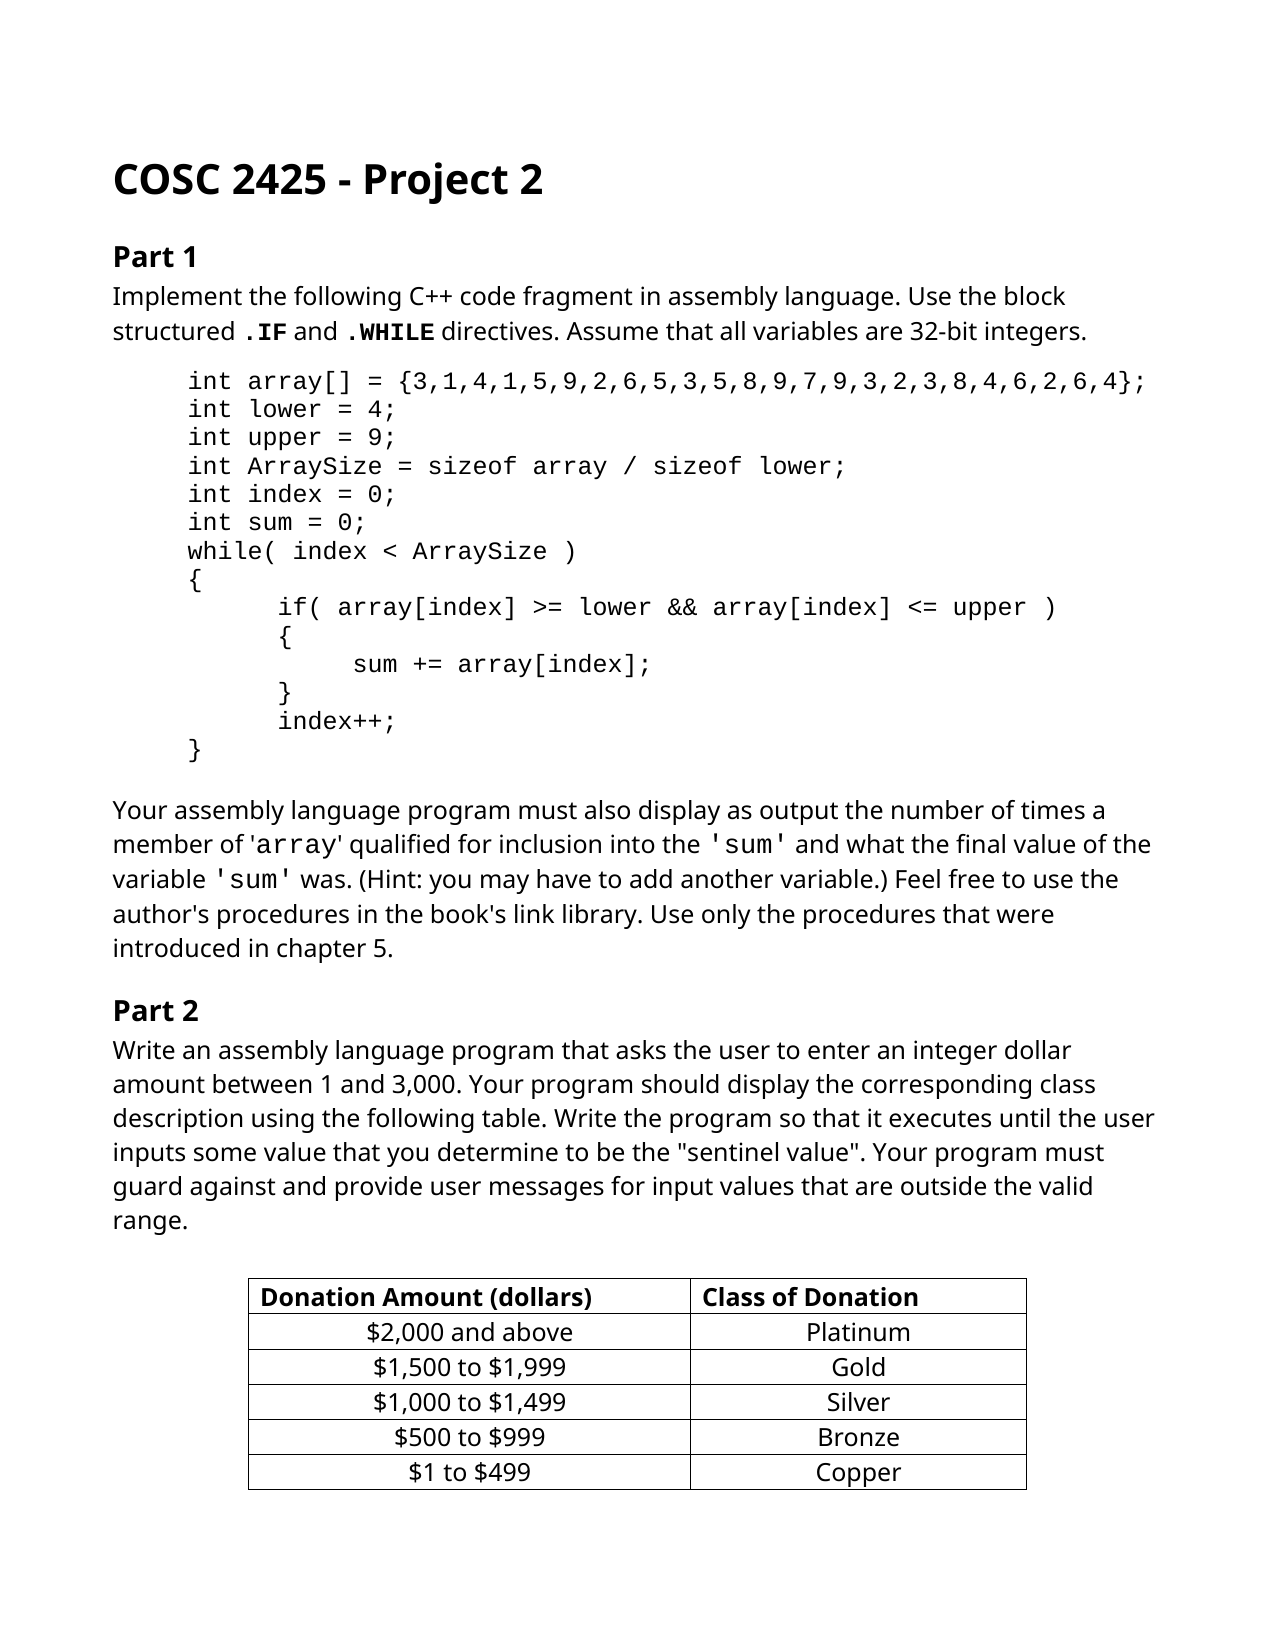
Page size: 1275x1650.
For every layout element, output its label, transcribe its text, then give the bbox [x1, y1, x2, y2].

text { [112, 567, 1162, 595]
text index++; [112, 708, 1162, 737]
text int sum = 0; [112, 510, 1162, 538]
text Write an assembly language program that asks the user to enter an integer dollar amount between 1 and 3,000. Your program should display the corresponding class description using the following table. Write the program so that it executes until the user inputs some value that you determine to be the "sentinel value". Your program must guard against and provide user messages for input values that are outside the valid range. [112, 1033, 1162, 1237]
text Your assembly language program must also display as output the number of times a member of 'array' qualified for inclusion into the 'sum' and what the final value of the variable 'sum' was. (Hint: you may have to add another variable.) Feel free to use the author's procedures in the book's link library. Use only the procedures that were introduced in chapter 5. [112, 793, 1162, 965]
text { [112, 623, 1162, 652]
subtitle Part 2 [112, 990, 1162, 1029]
subtitle COSC 2425 - Project 2 [112, 150, 1162, 207]
table_header Donation Amount (dollars) [249, 1279, 690, 1313]
text int array[] = {3,1,4,1,5,9,2,6,5,3,5,8,9,7,9,3,2,3,8,4,6,2,6,4}; [112, 368, 1162, 397]
text sum += array[index]; [112, 652, 1162, 680]
subtitle Part 1 [112, 236, 1162, 276]
table_cell $2,000 and above [249, 1314, 690, 1348]
text while( index < ArraySize ) [112, 538, 1162, 567]
table_cell $1,500 to $1,999 [249, 1350, 690, 1383]
text int ArraySize = sizeof array / sizeof lower; [112, 453, 1162, 482]
table_cell $1,000 to $1,499 [249, 1385, 690, 1419]
table_cell $500 to $999 [249, 1420, 690, 1454]
table_header Class of Donation [691, 1279, 1026, 1313]
text if( array[index] >= lower && array[index] <= upper ) [112, 595, 1162, 623]
table_cell Silver [691, 1385, 1026, 1419]
text int index = 0; [112, 482, 1162, 510]
text int upper = 9; [112, 425, 1162, 453]
text } [112, 737, 1162, 765]
text } [112, 680, 1162, 708]
text int lower = 4; [112, 397, 1162, 425]
table_cell Gold [691, 1350, 1026, 1383]
table_cell $1 to $499 [249, 1455, 690, 1489]
text Implement the following C++ code fragment in assembly language. Use the block structured .IF and .WHILE directives. Assume that all variables are 32-bit integers. [112, 279, 1162, 347]
table_cell Platinum [691, 1314, 1026, 1348]
table_cell Bronze [691, 1420, 1026, 1454]
table_cell Copper [691, 1455, 1026, 1489]
